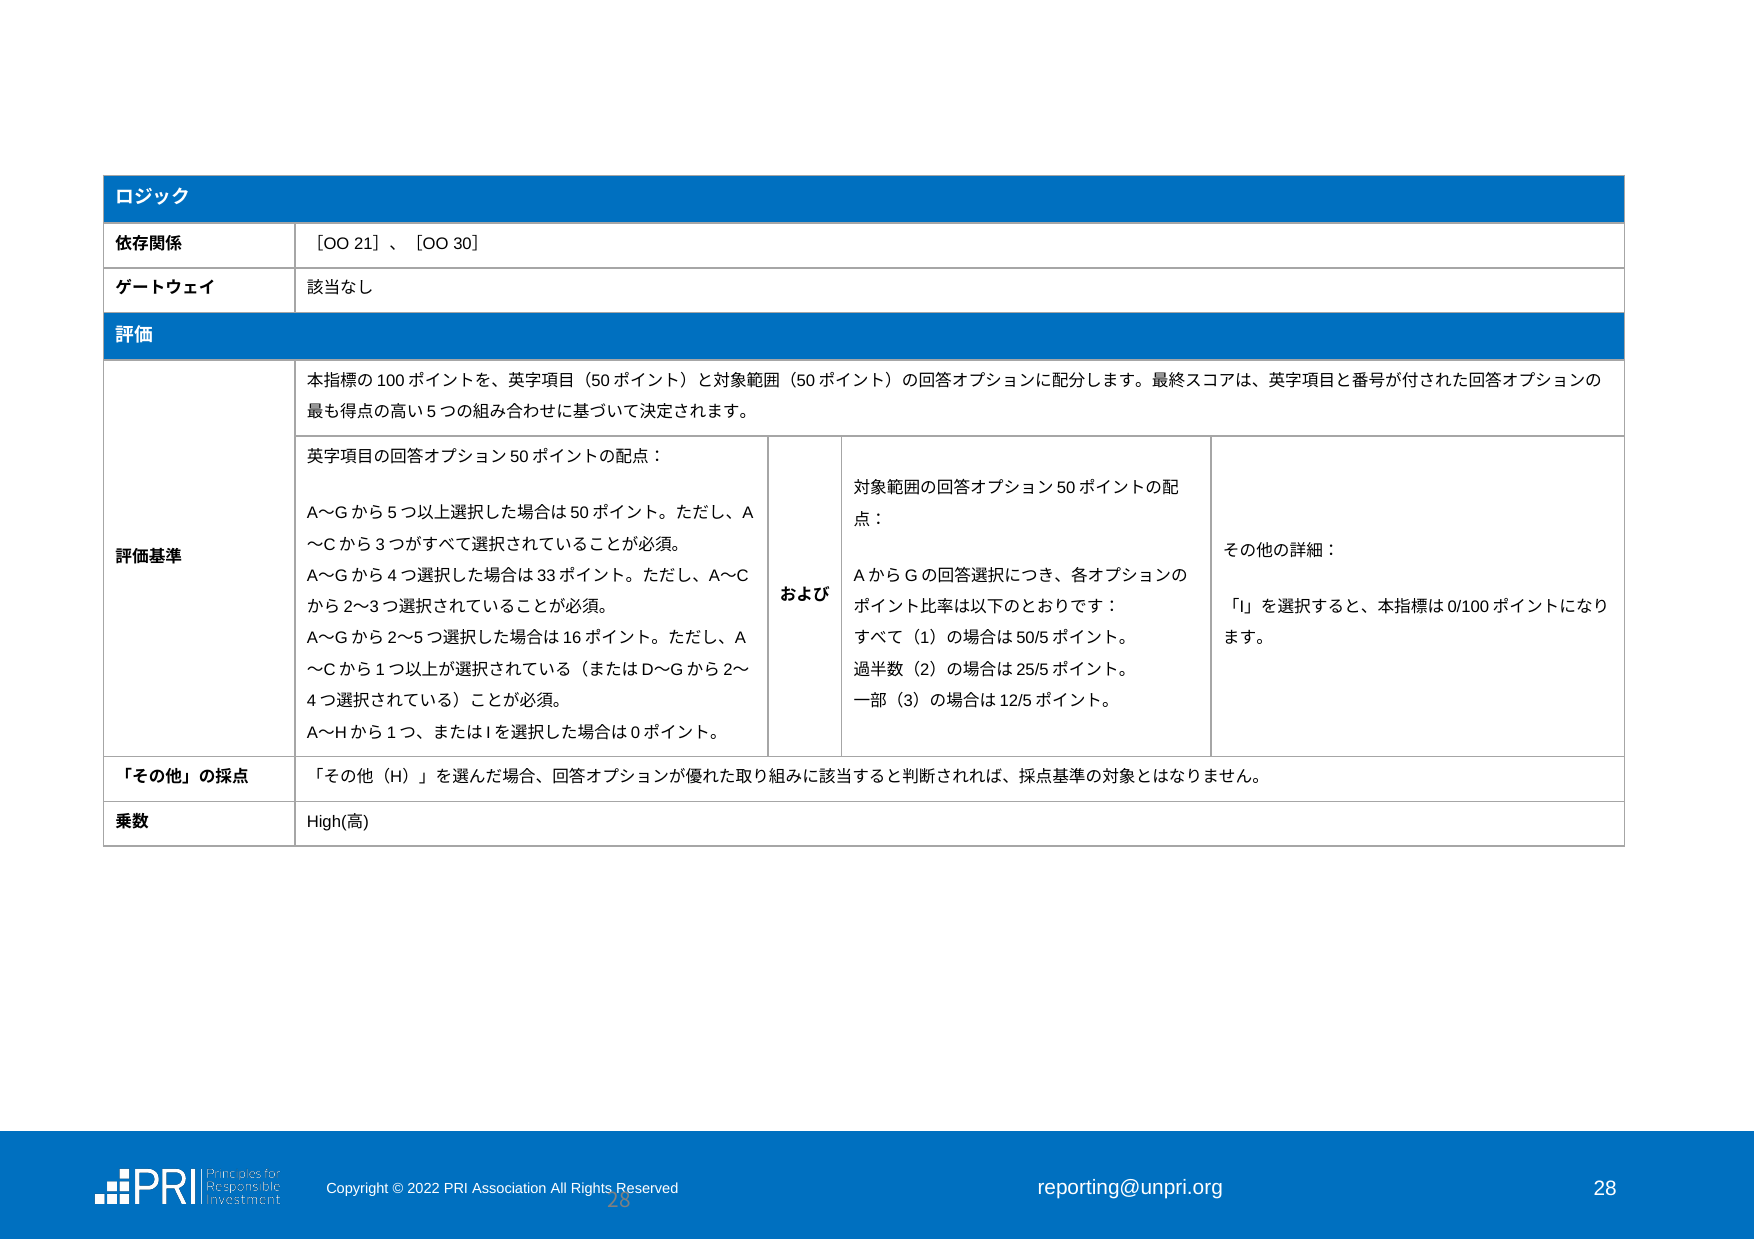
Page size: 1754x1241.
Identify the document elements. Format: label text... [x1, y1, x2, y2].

table_cell 依存関係 [104, 224, 294, 267]
table_cell ロジック [104, 176, 1624, 222]
picture [92, 1166, 282, 1207]
table_cell 乗数 [104, 802, 294, 845]
table_cell 英字項目の回答オプション50ポイントの配点： A～Gから5つ以上選択した場合は50ポイント。ただし、A～Cから3つがすべて選択されていることが必須。 A～Gから4つ選択した場合は33ポイント。ただし、A～Cから2～3つ選択されていることが必須。 A～Gから2～5つ選択した場合は16ポイント。ただし、A～Cから1つ以上が選択されている（またはD～Gから2～4つ選択されている）ことが必須。 A～Hから1つ、またはIを選択した場合は0ポイント。 [296, 437, 767, 756]
table_cell その他の詳細： 「I」を選択すると、本指標は0/100ポイントになります。 [1212, 437, 1624, 756]
table_cell 評価 [104, 313, 1624, 359]
table_cell 対象範囲の回答オプション50ポイントの配点： AからGの回答選択につき、各オプションの ポイント比率は以下のとおりです： すべて（1）の場合は50/5ポイント。 過半数（2）の場合は25/5ポイント。 一部（3）の場合は12/5ポイント。 [842, 437, 1210, 756]
table_cell ［OO 21］、［OO 30］ [296, 224, 1624, 267]
table_cell 評価基準 [104, 361, 294, 756]
table_cell High(高) [296, 802, 1624, 845]
table_cell 「その他」の採点 [104, 757, 294, 801]
table_cell ゲートウェイ [104, 269, 294, 312]
table_cell および [769, 437, 841, 756]
table_cell 該当なし [296, 269, 1624, 312]
table_cell 「その他（H）」を選んだ場合、回答オプションが優れた取り組みに該当すると判断されれば、採点基準の対象とはなりません。 [296, 757, 1624, 801]
table_cell 本指標の100ポイントを、英字項目（50ポイント）と対象範囲（50ポイント）の回答オプションに配分します。最終スコアは、英字項目と番号が付された回答オプションの最も得点の高い5つの組み合わせに基づいて決定されます。 [296, 361, 1624, 435]
